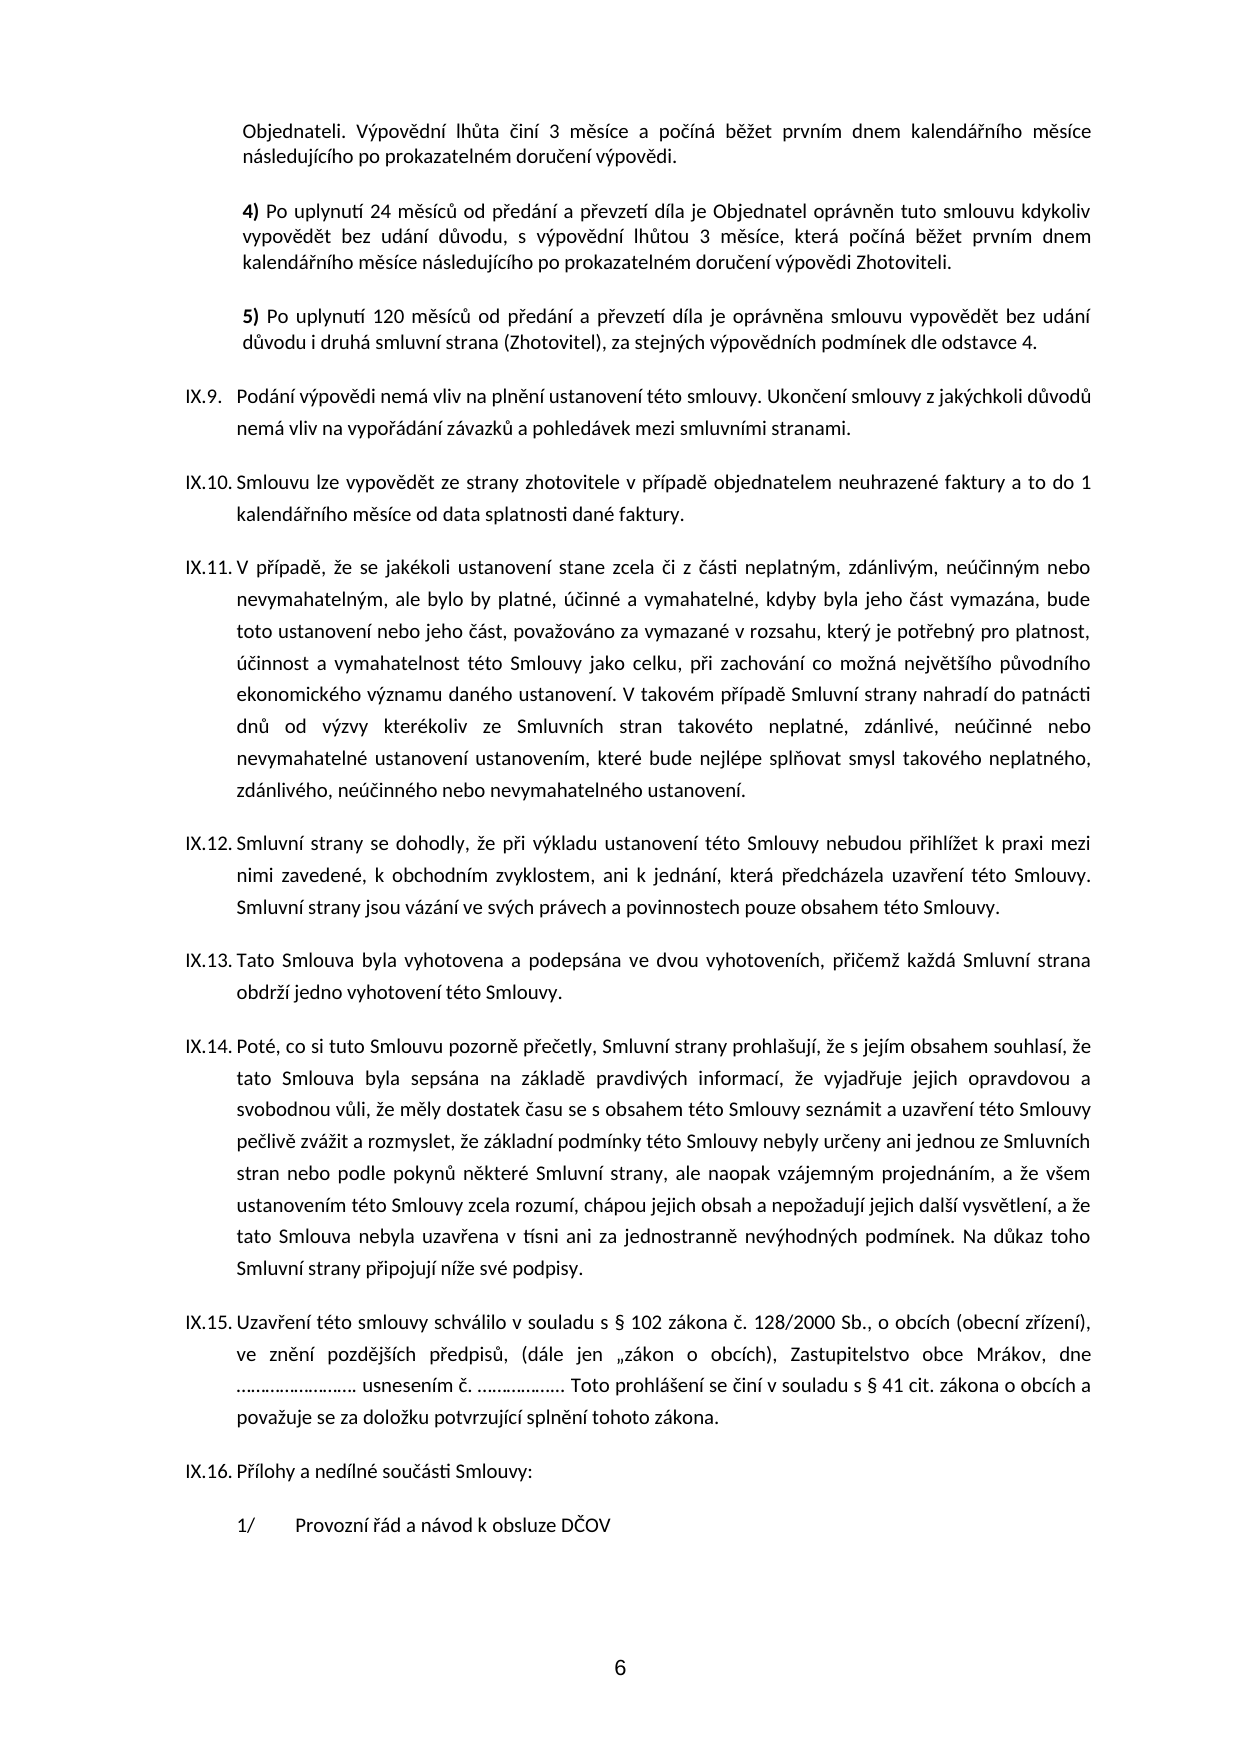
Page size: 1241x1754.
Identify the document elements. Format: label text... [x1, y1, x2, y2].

list Tato Smlouva byla vyhotovena a podepsána ve dvou vyhotoveních, přičemž každá Smluvní strana obdrží jedno vyhotovení této Smlouvy. [185, 948, 1092, 1005]
list Přílohy a nedílné součásti Smlouvy: [185, 1458, 1092, 1483]
list Podání výpovědi nemá vliv na plnění ustanovení této smlouvy. Ukončení smlouvy z jakýchkoli důvodů nemá vliv na vypořádání závazků a pohledávek mezi smluvními stranami. [185, 384, 1092, 441]
list Smlouvu lze vypovědět ze strany zhotovitele v případě objednatelem neuhrazené faktury a to do 1 kalendářního měsíce od data splatnosti dané faktury. [185, 469, 1092, 526]
text 4) Po uplynutí 24 měsíců od předání a převzetí díla je Objednatel oprávněn tuto smlouvu kdykoliv vypovědět bez udání důvodu, s výpovědní lhůtou 3 měsíce, která počíná běžet prvním dnem kalendářního měsíce následujícího po prokazatelném doručení výpovědi Zhotoviteli. [242, 198, 1092, 274]
list Smluvní strany se dohodly, že při výkladu ustanovení této Smlouvy nebudou přihlížet k praxi mezi nimi zavedené, k obchodním zvyklostem, ani k jednání, která předcházela uzavření této Smlouvy. Smluvní strany jsou vázání ve svých právech a povinnostech pouze obsahem této Smlouvy. [185, 831, 1092, 919]
text 5) Po uplynutí 120 měsíců od předání a převzetí díla je oprávněna smlouvu vypovědět bez udání důvodu i druhá smluvní strana (Zhotovitel), za stejných výpovědních podmínek dle odstavce 4. [242, 304, 1092, 354]
list Uzavření této smlouvy schválilo v souladu s § 102 zákona č. 128/2000 Sb., o obcích (obecní zřízení), ve znění pozdějších předpisů, (dále jen „zákon o obcích), Zastupitelstvo obce Mrákov, dne ……………………. usnesením č. ……………... Toto prohlášení se činí v souladu s § 41 cit. zákona o obcích a považuje se za doložku potvrzující splnění tohoto zákona. [185, 1309, 1092, 1430]
list V případě, že se jakékoli ustanovení stane zcela či z části neplatným, zdánlivým, neúčinným nebo nevymahatelným, ale bylo by platné, účinné a vymahatelné, kdyby byla jeho část vymazána, bude toto ustanovení nebo jeho část, považováno za vymazané v rozsahu, který je potřebný pro platnost, účinnost a vymahatelnost této Smlouvy jako celku, při zachování co možná největšího původního ekonomického významu daného ustanovení. V takovém případě Smluvní strany nahradí do patnácti dnů od výzvy kterékoliv ze Smluvních stran takovéto neplatné, zdánlivé, neúčinné nebo nevymahatelné ustanovení ustanovením, které bude nejlépe splňovat smysl takového neplatného, zdánlivého, neúčinného nebo nevymahatelného ustanovení. [185, 554, 1092, 802]
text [242, 118, 1092, 169]
list 1/ Provozní řád a návod k obsluze DČOV [236, 1512, 1092, 1537]
list Poté, co si tuto Smlouvu pozorně přečetly, Smluvní strany prohlašují, že s jejím obsahem souhlasí, že tato Smlouva byla sepsána na základě pravdivých informací, že vyjadřuje jejich opravdovou a svobodnou vůli, že měly dostatek času se s obsahem této Smlouvy seznámit a uzavření této Smlouvy pečlivě zvážit a rozmyslet, že základní podmínky této Smlouvy nebyly určeny ani jednou ze Smluvních stran nebo podle pokynů některé Smluvní strany, ale naopak vzájemným projednáním, a že všem ustanovením této Smlouvy zcela rozumí, chápou jejich obsah a nepožadují jejich další vysvětlení, a že tato Smlouva nebyla uzavřena v tísni ani za jednostranně nevýhodných podmínek. Na důkaz toho Smluvní strany připojují níže své podpisy. [185, 1033, 1092, 1281]
